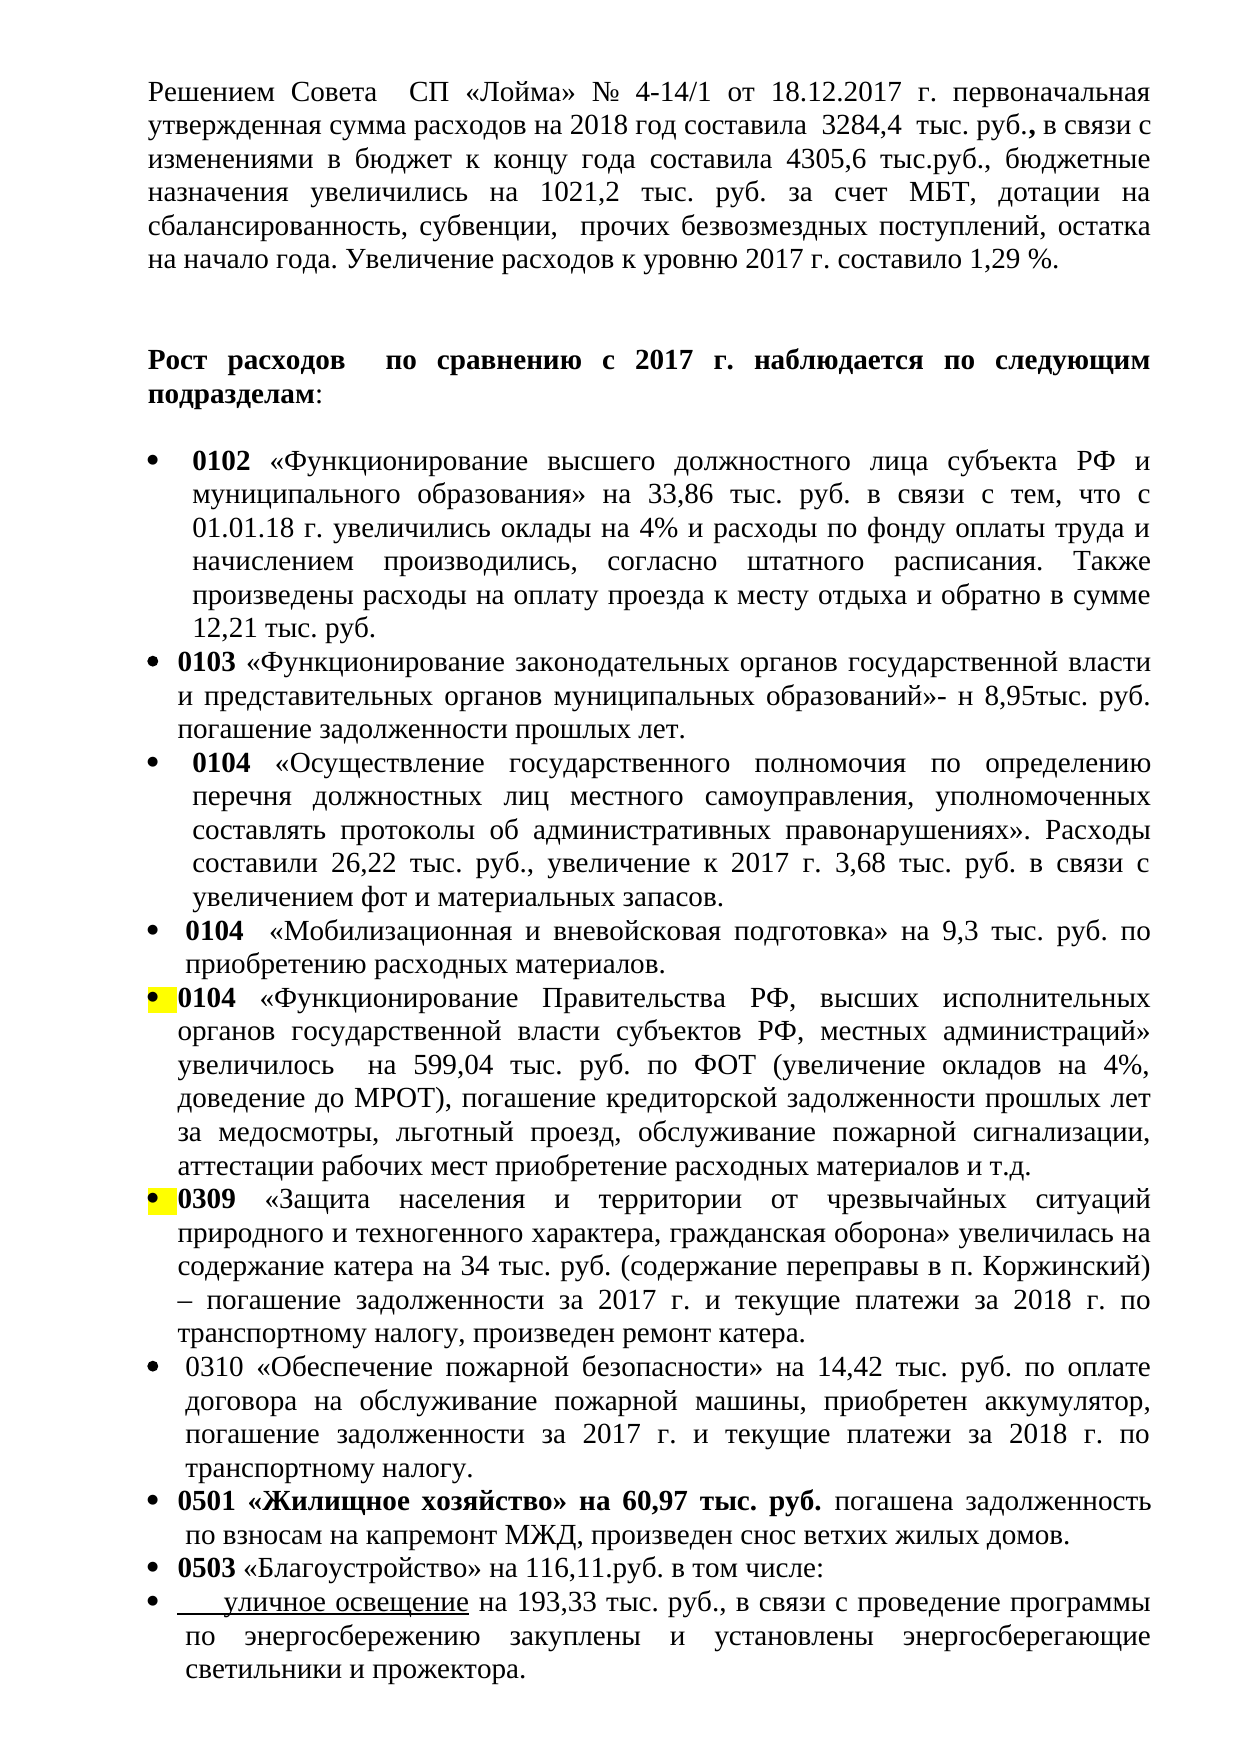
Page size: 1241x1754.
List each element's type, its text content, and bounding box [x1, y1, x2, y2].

list 0102 «Функционирование высшего должностного лица субъекта РФ и муниципального образования» на 33,86 тыс. руб. в связи с тем, что с 01.01.18 г. увеличились оклады на 4% и расходы по фонду оплаты труда и начислением производились, согласно штатного расписания. Также произведены расходы на оплату проезда к месту отдыха и обратно в сумме 12,21 тыс. руб. [148, 443, 1152, 644]
list 0501 «Жилищное хозяйство» на 60,97 тыс. руб. погашена задолженность по взносам на капремонт МЖД, произведен снос ветхих жилых домов. [148, 1483, 1152, 1551]
list 0104 «Мобилизационная и вневойсковая подготовка» на 9,3 тыс. руб. по приобретению расходных материалов. [148, 913, 1152, 980]
list 0104 «Функционирование Правительства РФ, высших исполнительных органов государственной власти субъектов РФ, местных администраций» увеличилось на 599,04 тыс. руб. по ФОТ (увеличение окладов на 4%, доведение до МРОТ), погашение кредиторской задолженности прошлых лет за медосмотры, льготный проезд, обслуживание пожарной сигнализации, аттестации рабочих мест приобретение расходных материалов и т.д. [148, 980, 1152, 1181]
list 0503 «Благоустройство» на 116,11.руб. в том числе: [148, 1551, 1152, 1584]
list 0310 «Обеспечение пожарной безопасности» на 14,42 тыс. руб. по оплате договора на обслуживание пожарной машины, приобретен аккумулятор, погашение задолженности за 2017 г. и текущие платежи за 2018 г. по транспортному налогу. [148, 1349, 1152, 1483]
list 0309 «Защита населения и территории от чрезвычайных ситуаций природного и техногенного характера, гражданская оборона» увеличилась на содержание катера на 34 тыс. руб. (содержание переправы в п. Коржинский) – погашение задолженности за 2017 г. и текущие платежи за 2018 г. по транспортному налогу, произведен ремонт катера. [148, 1181, 1152, 1349]
list уличное освещение на 193,33 тыс. руб., в связи с проведение программы по энергосбережению закуплены и установлены энергосберегающие светильники и прожектора. [148, 1584, 1152, 1685]
text Рост расходов по сравнению с 2017 г. наблюдается по следующим подразделам: [148, 342, 1152, 409]
list 0103 «Функционирование законодательных органов государственной власти и представительных органов муниципальных образований»- н 8,95тыс. руб. погашение задолженности прошлых лет. [148, 644, 1152, 745]
text Решением Совета СП «Лойма» № 4-14/1 от 18.12.2017 г. первоначальная утвержденная сумма расходов на 2018 год составила 3284,4 тыс. руб., в связи с изменениями в бюджет к концу года составила 4305,6 тыс.руб., бюджетные назначения увеличились на 1021,2 тыс. руб. за счет МБТ, дотации на сбалансированность, субвенции, прочих безвозмездных поступлений, остатка на начало года. Увеличение расходов к уровню 2017 г. составило 1,29 %. [148, 74, 1152, 275]
list 0104 «Осуществление государственного полномочия по определению перечня должностных лиц местного самоуправления, уполномоченных составлять протоколы об административных правонарушениях». Расходы составили 26,22 тыс. руб., увеличение к 2017 г. 3,68 тыс. руб. в связи с увеличением фот и материальных запасов. [148, 745, 1152, 913]
